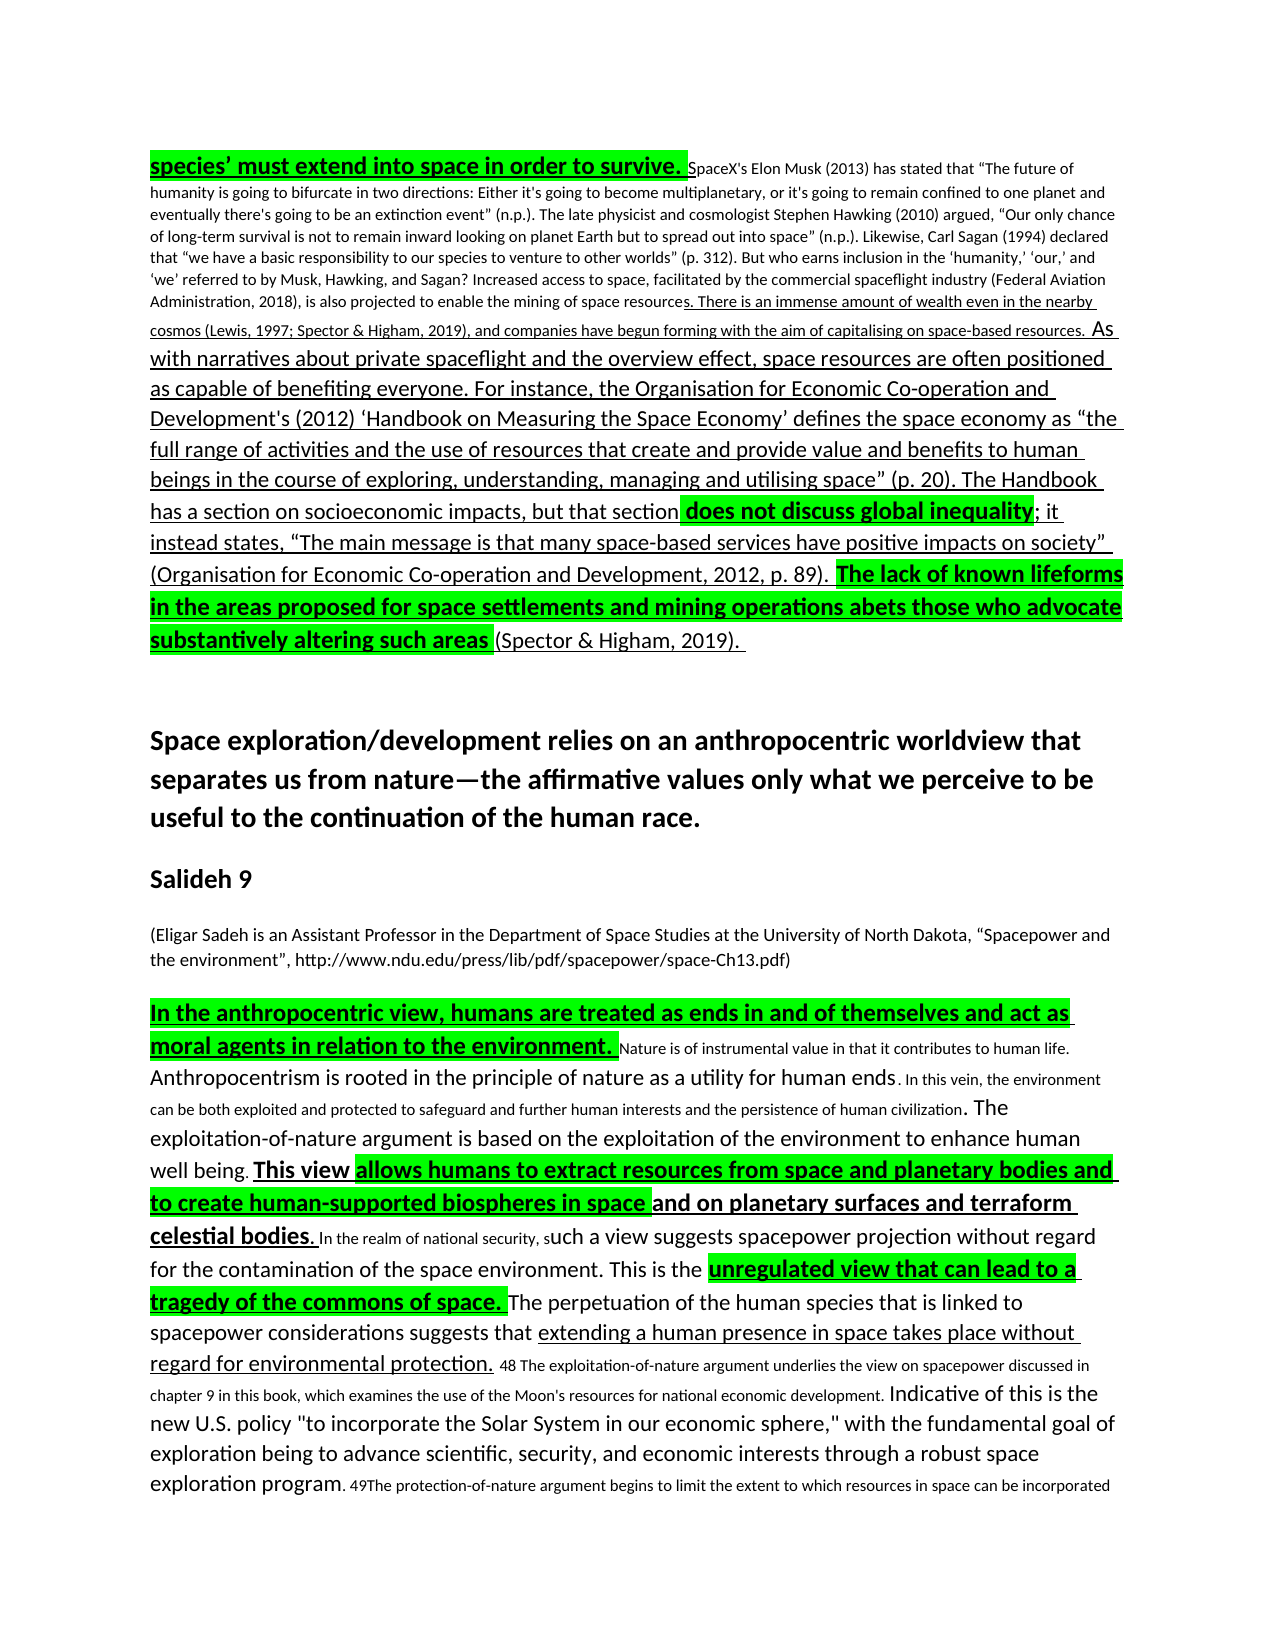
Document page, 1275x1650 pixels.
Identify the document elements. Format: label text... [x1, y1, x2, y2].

text Salideh 9 [150, 863, 1125, 896]
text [150, 150, 1125, 655]
text (Eligar Sadeh is an Assistant Professor in the Department of Space Studies at the University of North Dakota, “Spacepower and the environment”, http://www.ndu.edu/press/lib/pdf/spacepower/space-Ch13.pdf) [150, 923, 1125, 971]
subtitle Space exploration/development relies on an anthropocentric worldview that separates us from nature—the affirmative values only what we perceive to be useful to the continuation of the human race. [150, 722, 1125, 835]
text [150, 998, 1125, 1497]
